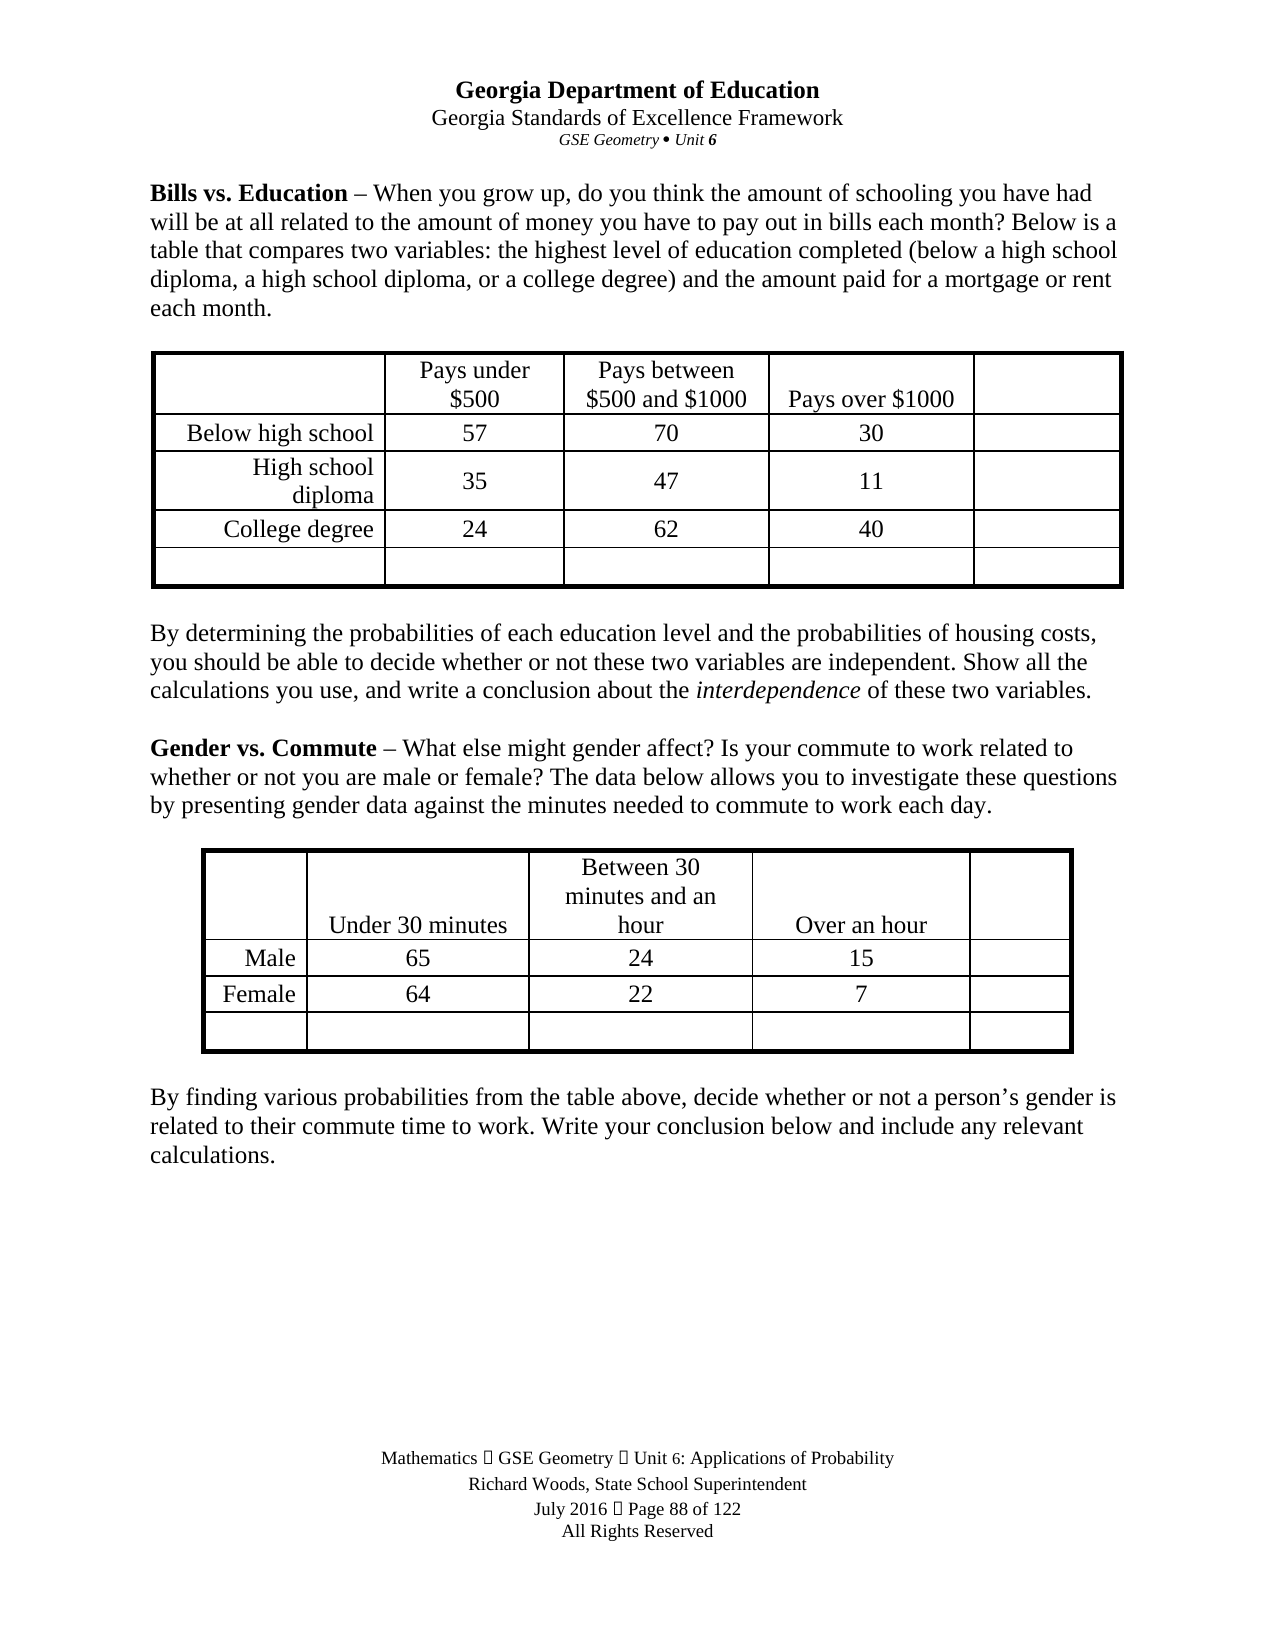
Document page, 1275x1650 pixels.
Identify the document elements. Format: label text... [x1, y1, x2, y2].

table_cell 24 [530, 940, 752, 975]
table_cell 24 [386, 511, 563, 547]
table_cell 62 [565, 511, 768, 547]
table_header Pays over $1000 [770, 355, 973, 413]
table_header Between 30 minutes and an hour [530, 853, 752, 939]
table_cell 35 [386, 452, 563, 509]
table_cell [308, 1013, 528, 1049]
text Bills vs. Education – When you grow up, do you think the amount of schooling you have had will be at all related to the amount of money you have to pay out in bills each month? Below is a table that compares two variables: the highest level of education completed (below a high school diploma, a high school diploma, or a college degree) and the amount paid for a mortgage or rent each month. [150, 178, 1125, 322]
table_header [971, 853, 1069, 939]
table_cell College degree [156, 511, 384, 547]
table_cell 7 [753, 977, 969, 1011]
text By determining the probabilities of each education level and the probabilities of housing costs, you should be able to decide whether or not these two variables are independent. Show all the calculations you use, and write a conclusion about the interdependence of these two variables. [150, 589, 1125, 704]
table_cell 70 [565, 415, 768, 450]
table_header Under 30 minutes [308, 853, 528, 939]
table_header [975, 355, 1119, 413]
table_cell [971, 1013, 1069, 1049]
table_cell [386, 548, 563, 584]
table_header Pays under $500 [386, 355, 563, 413]
table_header Pays between $500 and $1000 [565, 355, 768, 413]
table_cell 11 [770, 452, 973, 509]
table_cell [156, 548, 384, 584]
table_cell [975, 415, 1119, 450]
table_cell [971, 977, 1069, 1011]
table_cell [975, 452, 1119, 509]
table_cell 22 [530, 977, 752, 1011]
table_cell 15 [753, 940, 969, 975]
table_cell 57 [386, 415, 563, 450]
table_cell [975, 511, 1119, 547]
table_cell 47 [565, 452, 768, 509]
table_header [206, 853, 306, 939]
text Gender vs. Commute – What else might gender affect? Is your commute to work related to whether or not you are male or female? The data below allows you to investigate these questions by presenting gender data against the minutes needed to commute to work each day. [150, 733, 1125, 819]
table_cell [753, 1013, 969, 1049]
table_header Over an hour [753, 853, 969, 939]
table_cell 65 [308, 940, 528, 975]
table_cell [206, 1013, 306, 1049]
table_cell Below high school [156, 415, 384, 450]
table_cell [971, 940, 1069, 975]
table_cell 64 [308, 977, 528, 1011]
table_header [156, 355, 384, 413]
table_cell 30 [770, 415, 973, 450]
table_cell High school diploma [156, 452, 384, 509]
table_cell 40 [770, 511, 973, 547]
table_cell [770, 548, 973, 584]
table_cell [530, 1013, 752, 1049]
table_cell Female [206, 977, 306, 1011]
table_cell Male [206, 940, 306, 975]
text By finding various probabilities from the table above, decide whether or not a person’s gender is related to their commute time to work. Write your conclusion below and include any relevant calculations. [150, 1082, 1125, 1169]
table_cell [975, 548, 1119, 584]
table_cell [565, 548, 768, 584]
